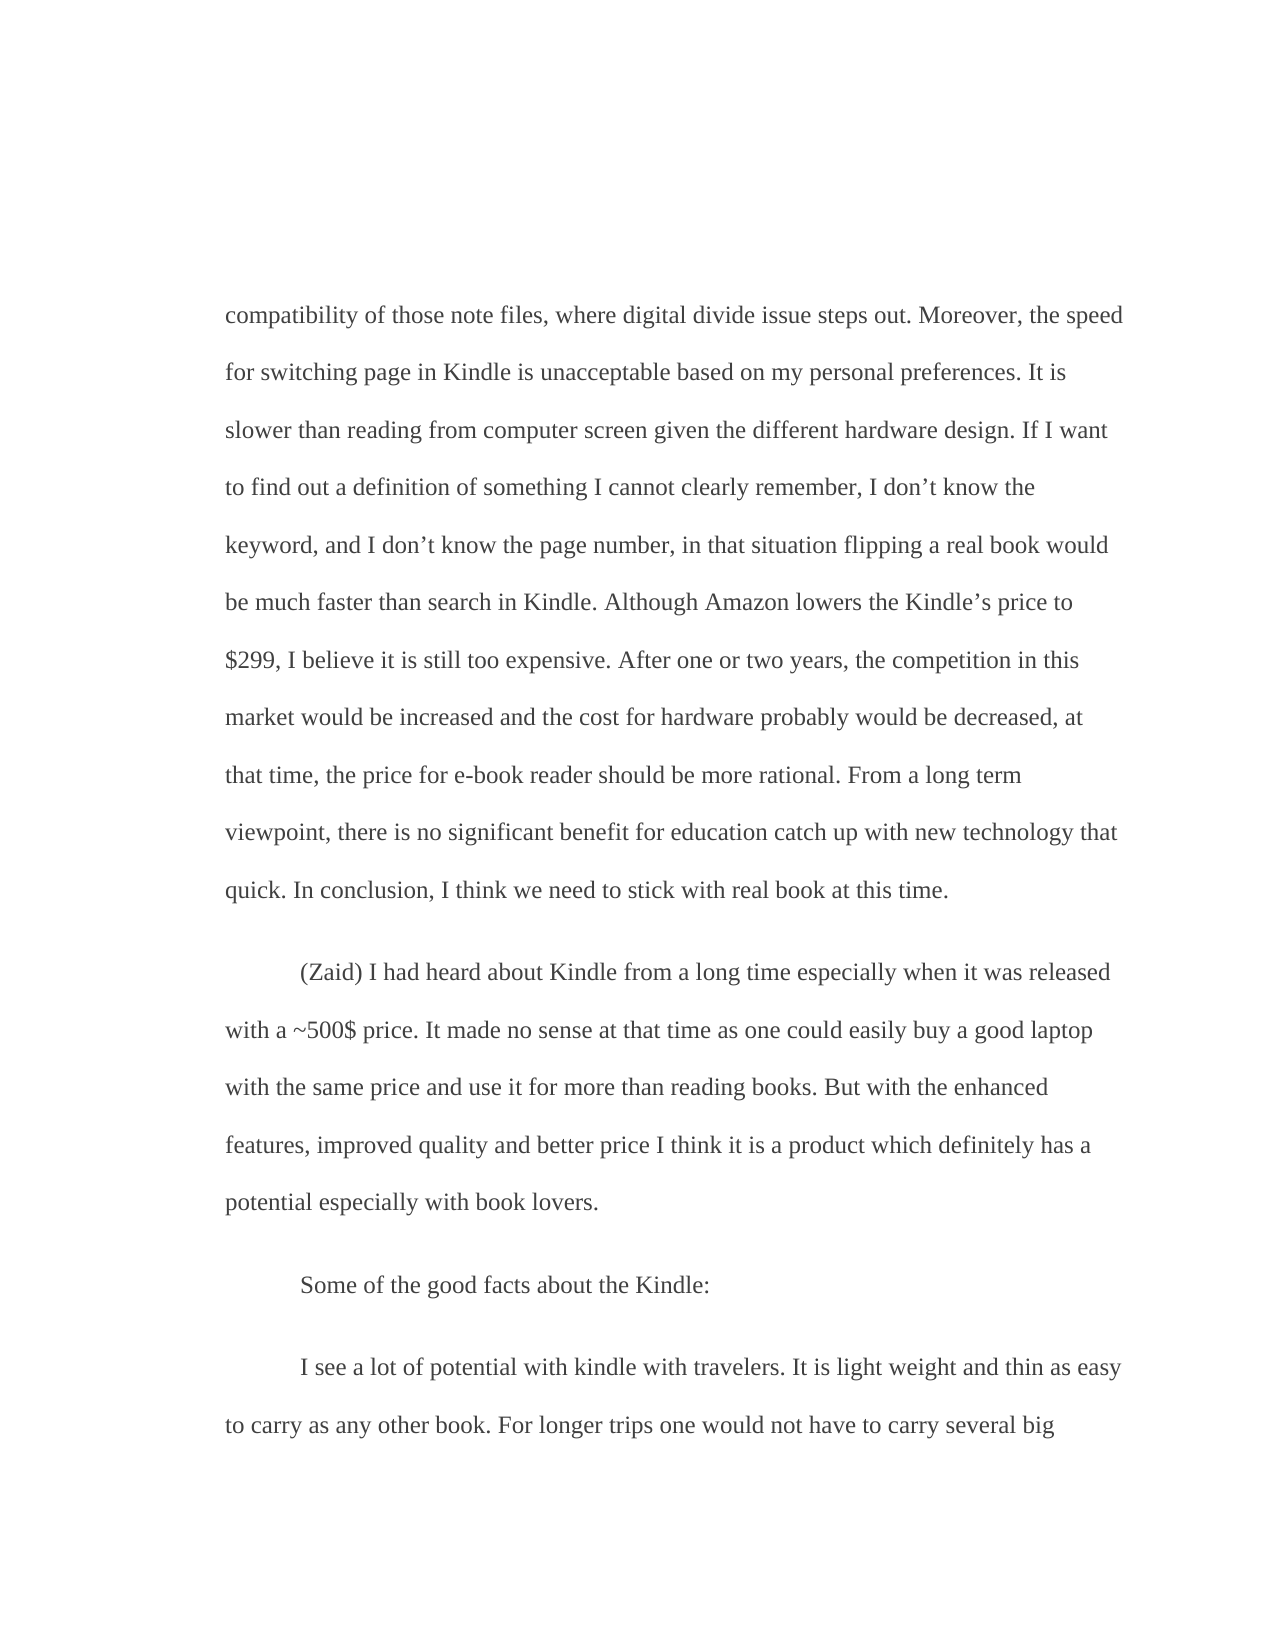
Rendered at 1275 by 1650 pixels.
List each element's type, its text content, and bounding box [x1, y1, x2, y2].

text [225, 300, 1125, 904]
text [225, 1352, 1125, 1439]
text Some of the good facts about the Kindle: [225, 1270, 1125, 1299]
text (Zaid) I had heard about Kindle from a long time especially when it was released with a ~500$ price. It made no sense at that time as one could easily buy a good laptop with the same price and use it for more than reading books. But with the enhanced features, improved quality and better price I think it is a product which definitely has a potential especially with book lovers. [225, 957, 1125, 1216]
